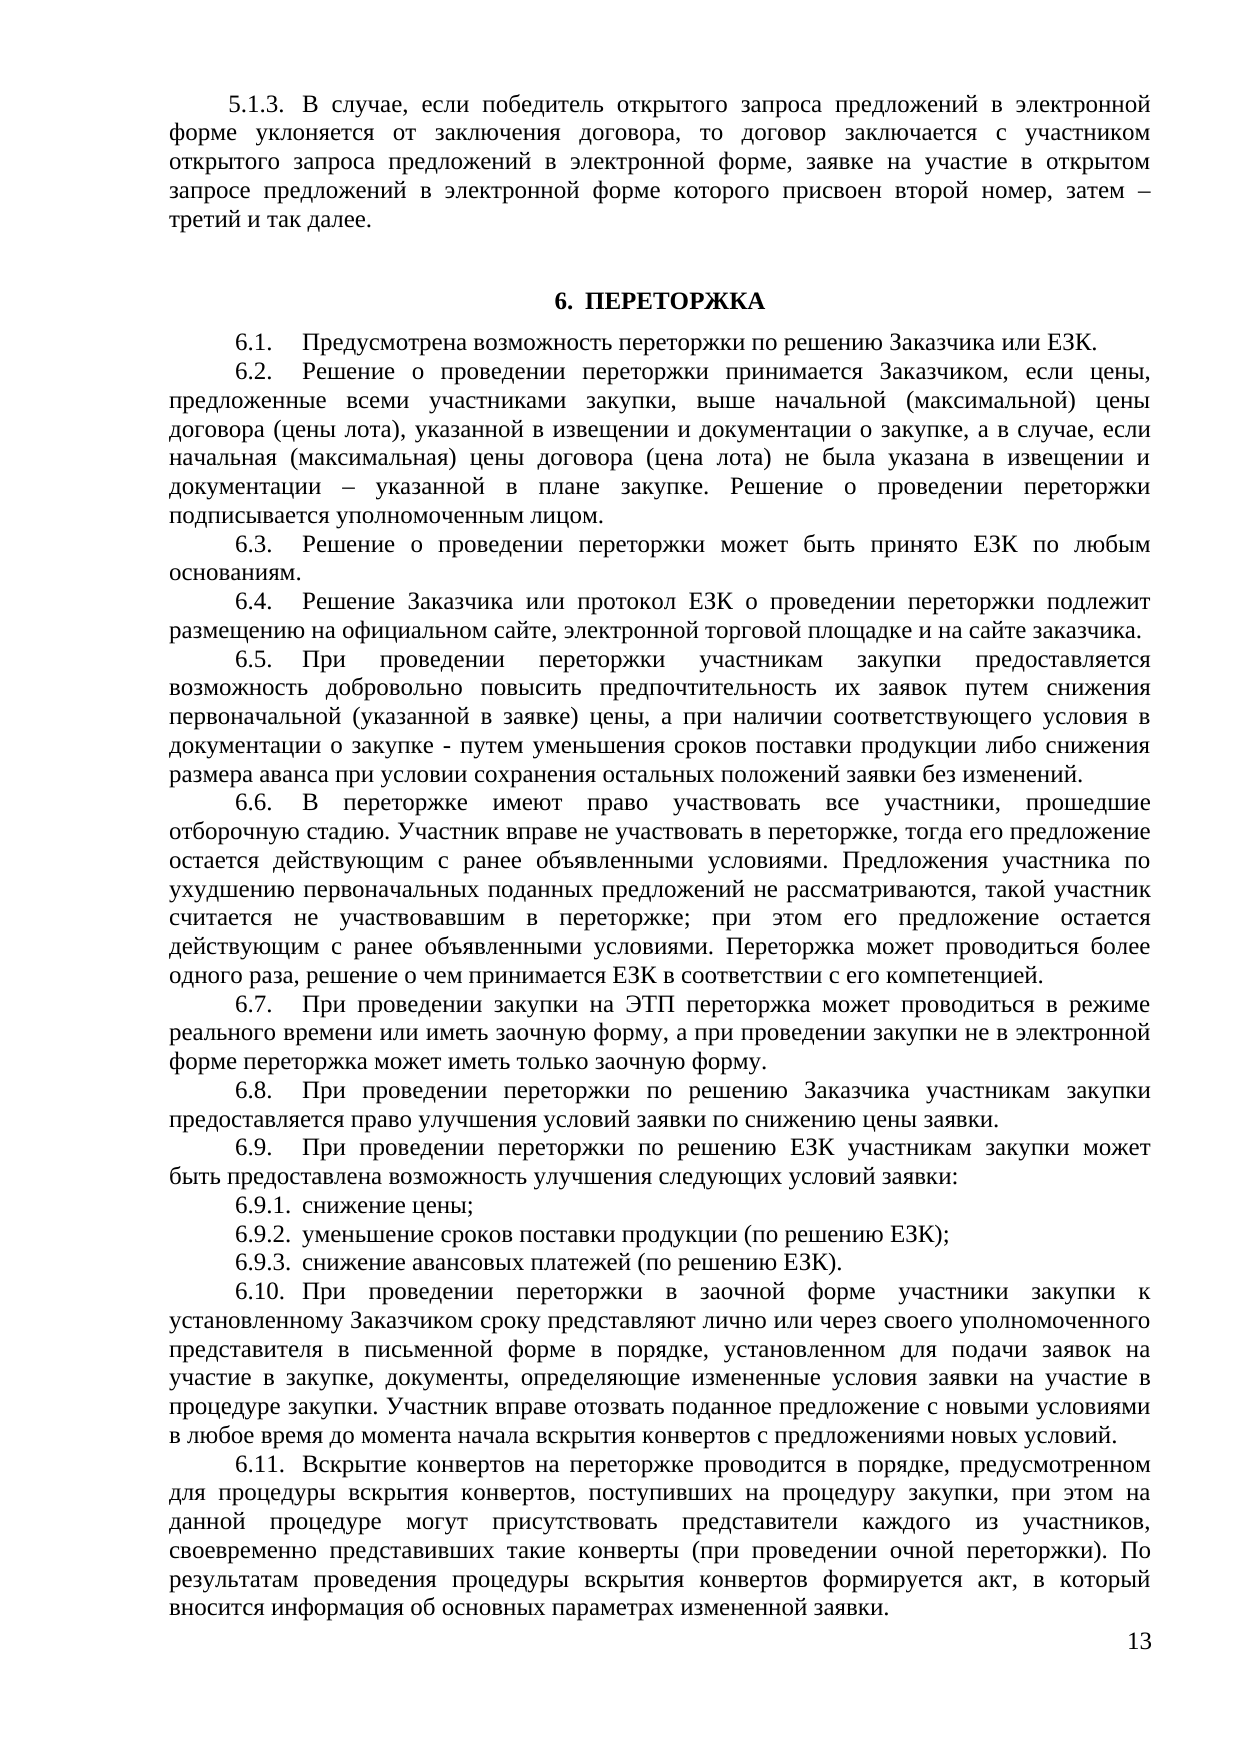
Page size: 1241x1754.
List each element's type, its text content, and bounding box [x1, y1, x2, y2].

list Предусмотрена возможность переторжки по решению Заказчика или ЕЗК. [169, 327, 1152, 356]
list При проведении закупки на ЭТП переторжка может проводиться в режиме реального времени или иметь заочную форму, а при проведении закупки не в электронной форме переторжка может иметь только заочную форму. [169, 989, 1152, 1075]
list снижение авансовых платежей (по решению ЕЗК). [169, 1247, 1152, 1276]
list Решение Заказчика или протокол ЕЗК о проведении переторжки подлежит размещению на официальном сайте, электронной торговой площадке и на сайте заказчика. [169, 586, 1152, 644]
list При проведении переторжки по решению Заказчика участникам закупки предоставляется право улучшения условий заявки по снижению цены заявки. [169, 1075, 1152, 1132]
list Решение о проведении переторжки принимается Заказчиком, если цены, предложенные всеми участниками закупки, выше начальной (максимальной) цены договора (цены лота), указанной в извещении и документации о закупке, а в случае, если начальная (максимальная) цены договора (цена лота) не была указана в извещении и документации – указанной в плане закупке. Решение о проведении переторжки подписывается уполномоченным лицом. [169, 356, 1152, 529]
list снижение цены; [169, 1190, 1152, 1219]
list При проведении переторжки в заочной форме участники закупки к установленному Заказчиком сроку представляют лично или через своего уполномоченного представителя в письменной форме в порядке, установленном для подачи заявок на участие в закупке, документы, определяющие измененные условия заявки на участие в процедуре закупки. Участник вправе отозвать поданное предложение с новыми условиями в любое время до момента начала вскрытия конвертов с предложениями новых условий. [169, 1276, 1152, 1449]
list Решение о проведении переторжки может быть принято ЕЗК по любым основаниям. [169, 529, 1152, 586]
list Вскрытие конвертов на переторжке проводится в порядке, предусмотренном для процедуры вскрытия конвертов, поступивших на процедуру закупки, при этом на данной процедуре могут присутствовать представители каждого из участников, своевременно представивших такие конверты (при проведении очной переторжки). По результатам проведения процедуры вскрытия конвертов формируется акт, в который вносится информация об основных параметрах измененной заявки. [169, 1449, 1152, 1621]
list В случае, если победитель открытого запроса предложений в электронной форме уклоняется от заключения договора, то договор заключается с участником открытого запроса предложений в электронной форме, заявке на участие в открытом запросе предложений в электронной форме которого присвоен второй номер, затем – третий и так далее. [169, 89, 1152, 232]
list В переторжке имеют право участвовать все участники, прошедшие отборочную стадию. Участник вправе не участвовать в переторжке, тогда его предложение остается действующим с ранее объявленными условиями. Предложения участника по ухудшению первоначальных поданных предложений не рассматриваются, такой участник считается не участвовавшим в переторжке; при этом его предложение остается действующим с ранее объявленными условиями. Переторжка может проводиться более одного раза, решение о чем принимается ЕЗК в соответствии с его компетенцией. [169, 787, 1152, 989]
list уменьшение сроков поставки продукции (по решению ЕЗК); [169, 1219, 1152, 1247]
list При проведении переторжки по решению ЕЗК участникам закупки может быть предоставлена возможность улучшения следующих условий заявки: [169, 1132, 1152, 1190]
list ПЕРЕТОРЖКА [168, 286, 1152, 315]
list При проведении переторжки участникам закупки предоставляется возможность добровольно повысить предпочтительность их заявок путем снижения первоначальной (указанной в заявке) цены, а при наличии соответствующего условия в документации о закупке - путем уменьшения сроков поставки продукции либо снижения размера аванса при условии сохранения остальных положений заявки без изменений. [169, 644, 1152, 787]
